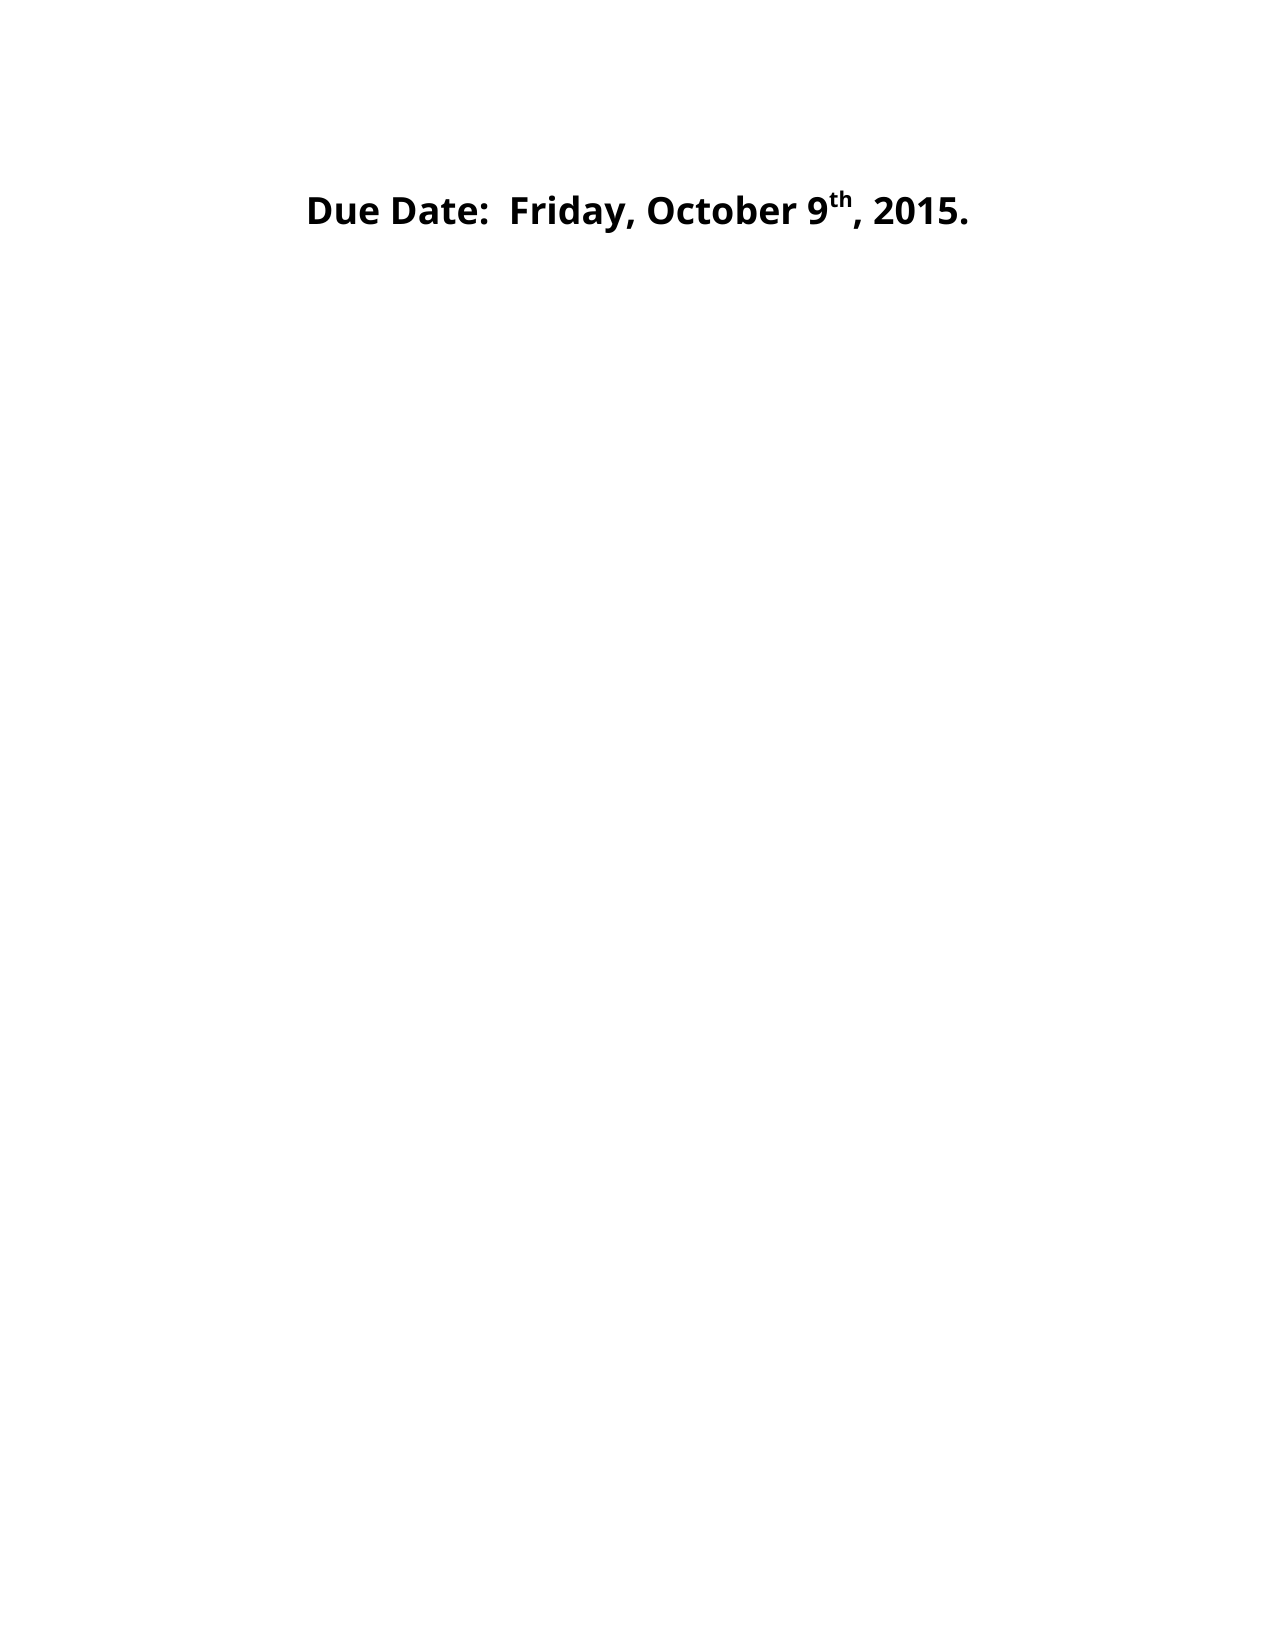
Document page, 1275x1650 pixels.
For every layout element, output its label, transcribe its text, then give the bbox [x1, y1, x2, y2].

text Due Date: Friday, October 9th, 2015. [150, 184, 1125, 235]
